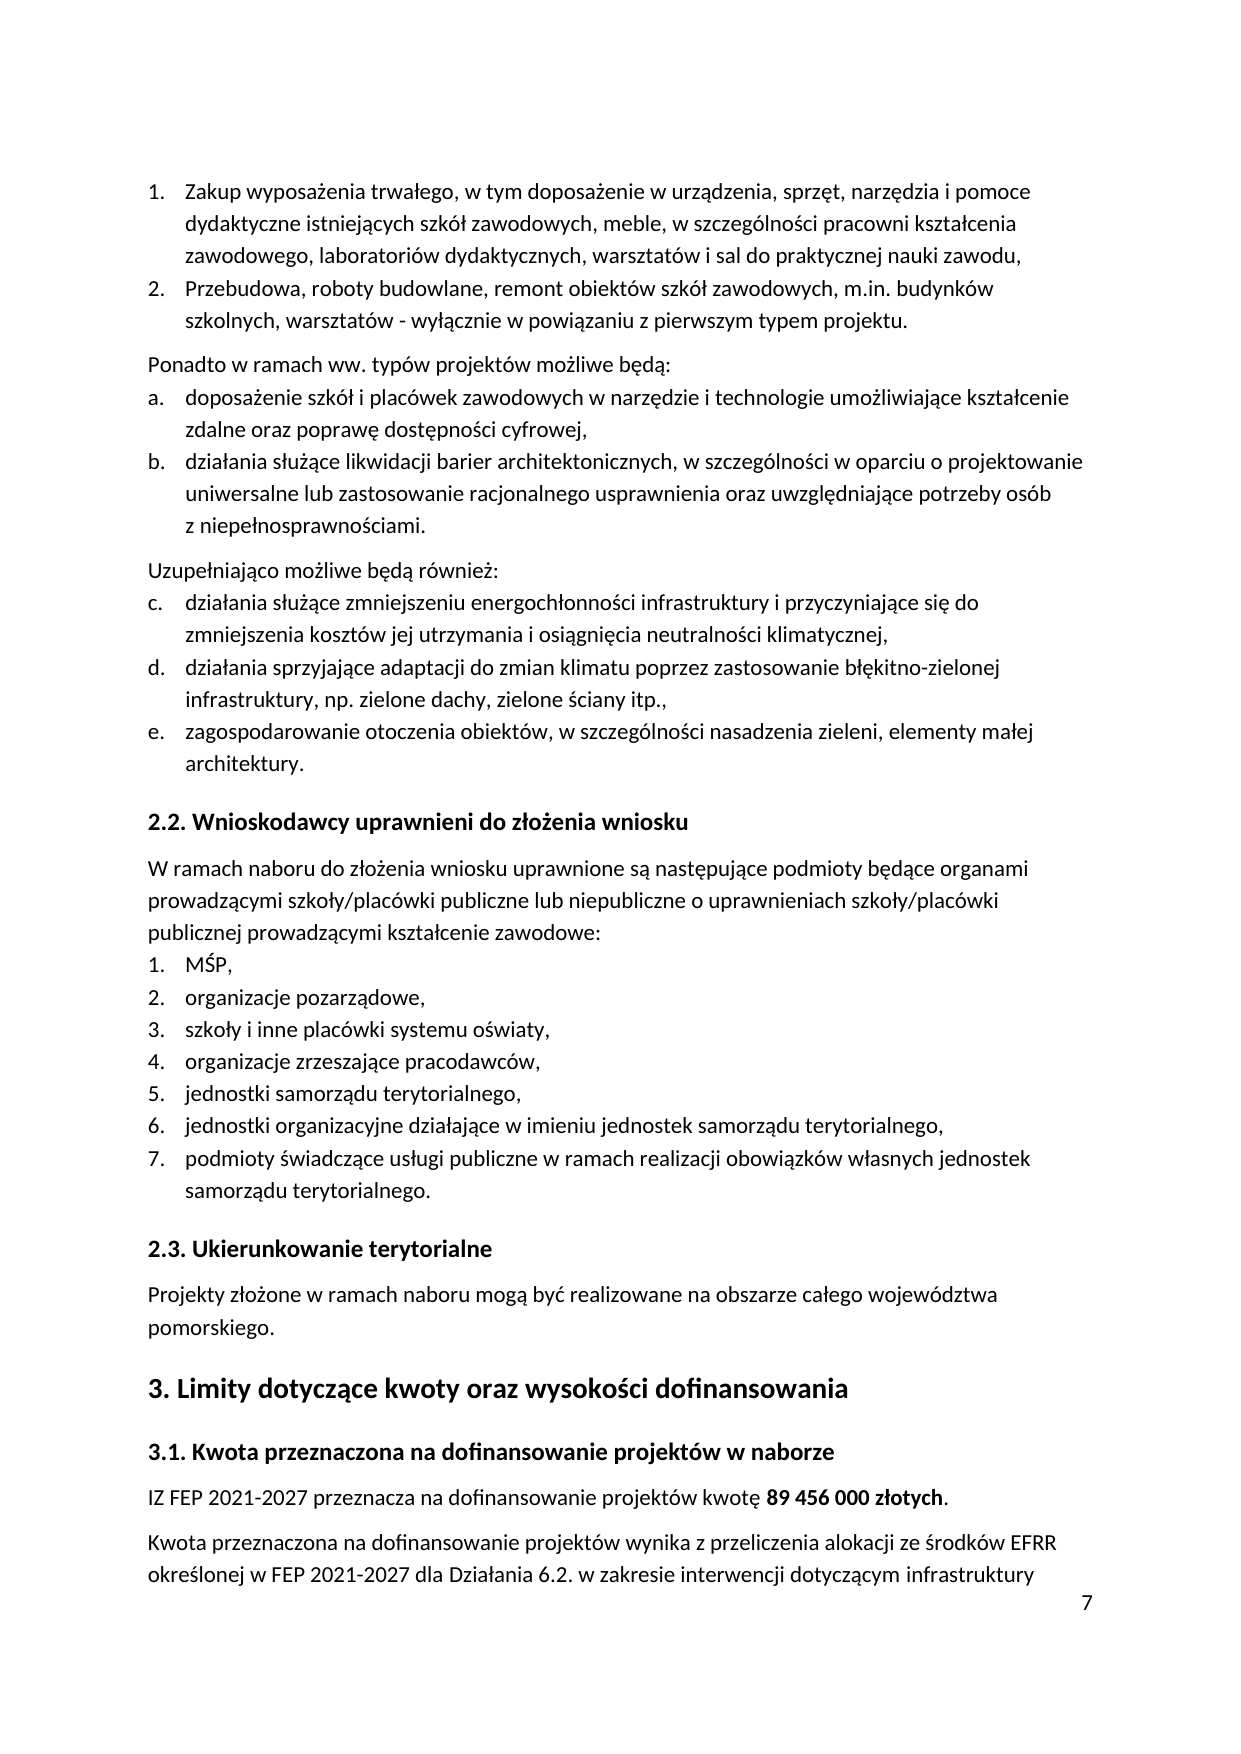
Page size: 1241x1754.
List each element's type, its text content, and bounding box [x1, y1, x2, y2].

list jednostki samorządu terytorialnego, [148, 1079, 1092, 1107]
subtitle 2.2. Wnioskodawcy uprawnieni do złożenia wniosku [148, 807, 1092, 837]
list doposażenie szkół i placówek zawodowych w narzędzie i technologie umożliwiające kształcenie zdalne oraz poprawę dostępności cyfrowej, [148, 383, 1092, 443]
subtitle 3.1. Kwota przeznaczona na dofinansowanie projektów w naborze [148, 1436, 1092, 1466]
subtitle 2.3. Ukierunkowanie terytorialne [148, 1233, 1092, 1264]
text Projekty złożone w ramach naboru mogą być realizowane na obszarze całego województwa pomorskiego. [148, 1281, 1092, 1341]
text Uzupełniająco możliwe będą również: [148, 556, 1092, 584]
list działania sprzyjające adaptacji do zmian klimatu poprzez zastosowanie błękitno-zielonej infrastruktury, np. zielone dachy, zielone ściany itp., [148, 653, 1092, 713]
list Zakup wyposażenia trwałego, w tym doposażenie w urządzenia, sprzęt, narzędzia i pomoce dydaktyczne istniejących szkół zawodowych, meble, w szczególności pracowni kształcenia zawodowego, laboratoriów dydaktycznych, warsztatów i sal do praktycznej nauki zawodu, [148, 177, 1092, 269]
list zagospodarowanie otoczenia obiektów, w szczególności nasadzenia zieleni, elementy małej architektury. [148, 717, 1092, 777]
list organizacje zrzeszające pracodawców, [148, 1047, 1092, 1075]
list szkoły i inne placówki systemu oświaty, [148, 1015, 1092, 1043]
list MŚP, [148, 951, 1092, 979]
list działania służące likwidacji barier architektonicznych, w szczególności w oparciu o projektowanie uniwersalne lub zastosowanie racjonalnego usprawnienia oraz uwzględniające potrzeby osób z niepełnosprawnościami. [148, 447, 1092, 539]
list podmioty świadczące usługi publiczne w ramach realizacji obowiązków własnych jednostek samorządu terytorialnego. [148, 1144, 1092, 1204]
list Przebudowa, roboty budowlane, remont obiektów szkół zawodowych, m.in. budynków szkolnych, warsztatów - wyłącznie w powiązaniu z pierwszym typem projektu. [148, 274, 1092, 334]
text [148, 1528, 1092, 1588]
list działania służące zmniejszeniu energochłonności infrastruktury i przyczyniające się do zmniejszenia kosztów jej utrzymania i osiągnięcia neutralności klimatycznej, [148, 588, 1092, 649]
subtitle 3. Limity dotyczące kwoty oraz wysokości dofinansowania [148, 1370, 1092, 1406]
text W ramach naboru do złożenia wniosku uprawnione są następujące podmioty będące organami prowadzącymi szkoły/placówki publiczne lub niepubliczne o uprawnieniach szkoły/placówki publicznej prowadzącymi kształcenie zawodowe: [148, 854, 1092, 946]
text Ponadto w ramach ww. typów projektów możliwe będą: [148, 351, 1092, 379]
text IZ FEP 2021-2027 przeznacza na dofinansowanie projektów kwotę 89 456 000 złotych. [148, 1483, 1092, 1511]
list organizacje pozarządowe, [148, 983, 1092, 1011]
list jednostki organizacyjne działające w imieniu jednostek samorządu terytorialnego, [148, 1112, 1092, 1139]
